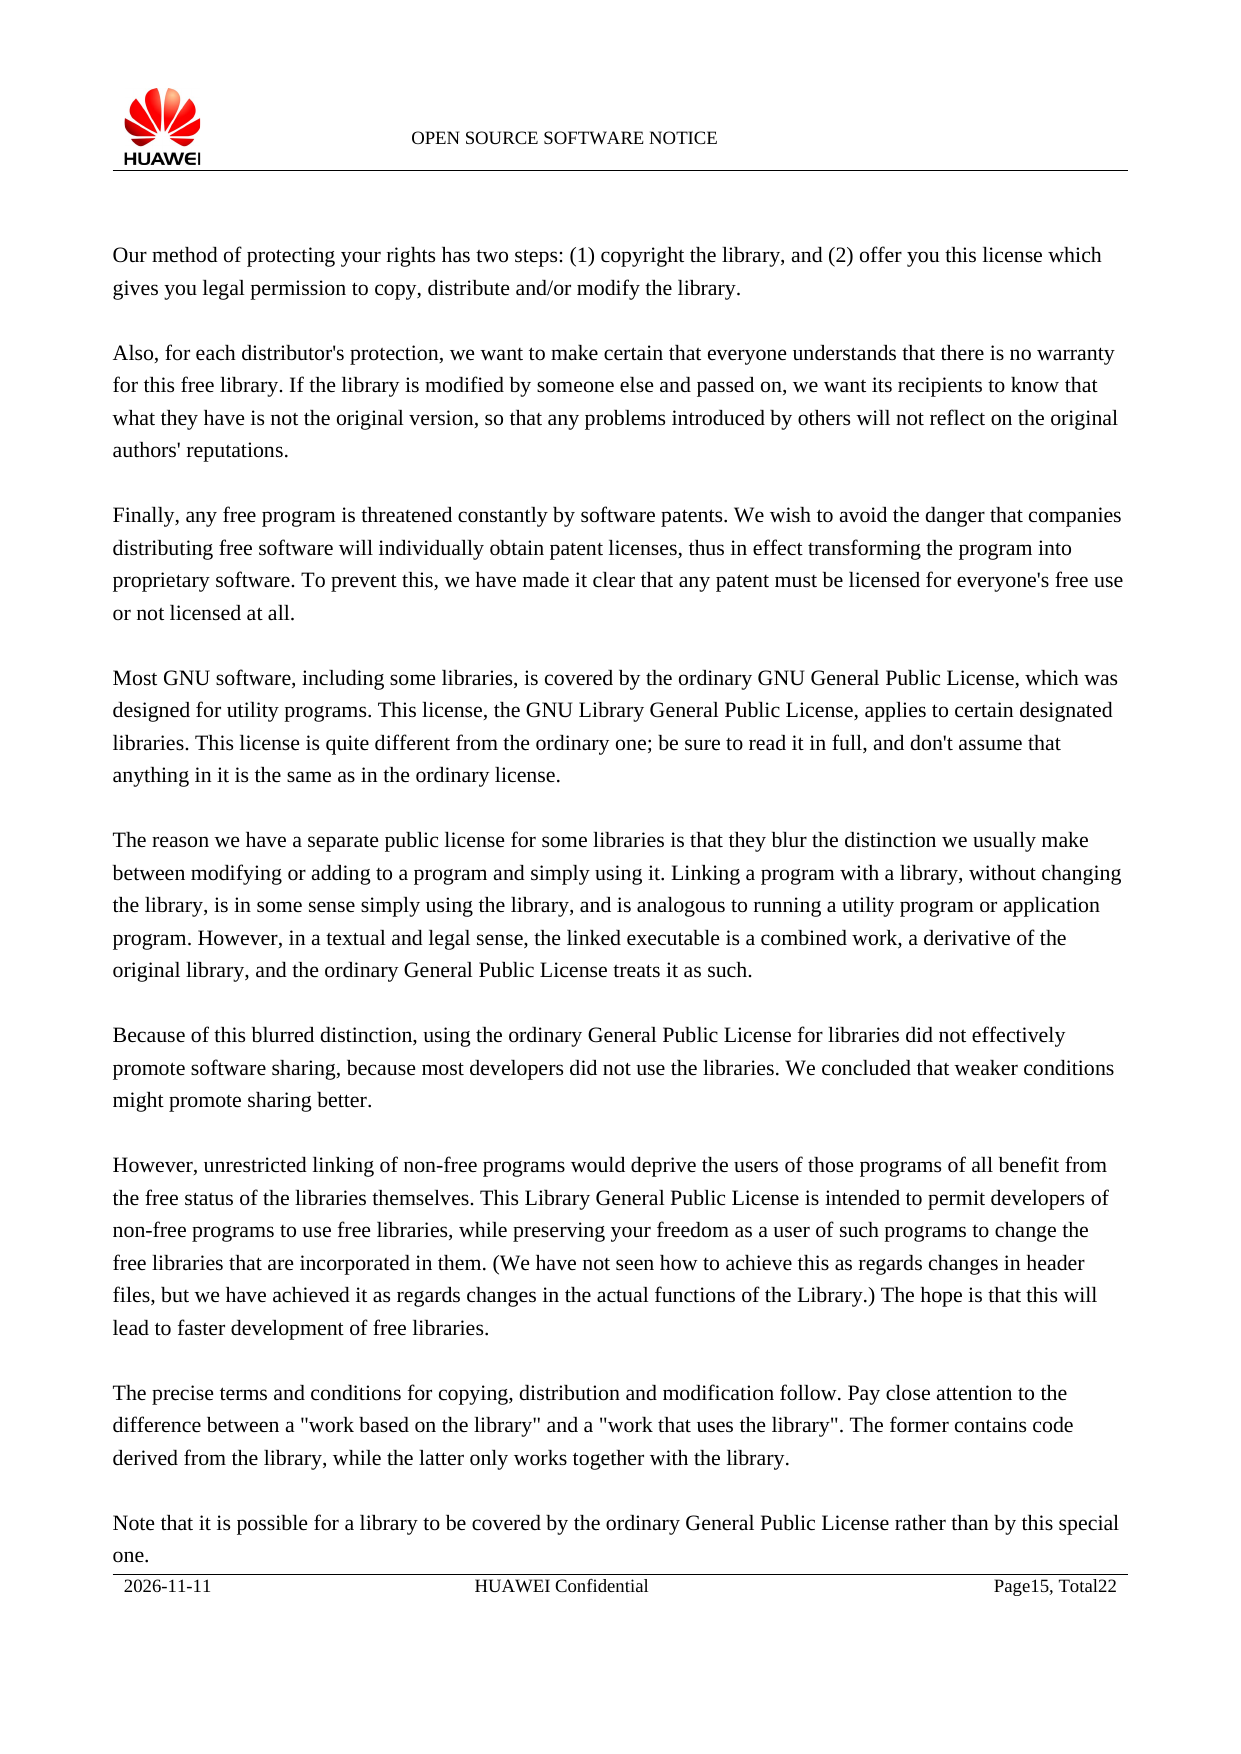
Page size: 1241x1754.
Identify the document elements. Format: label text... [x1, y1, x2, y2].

picture [124, 88, 201, 165]
